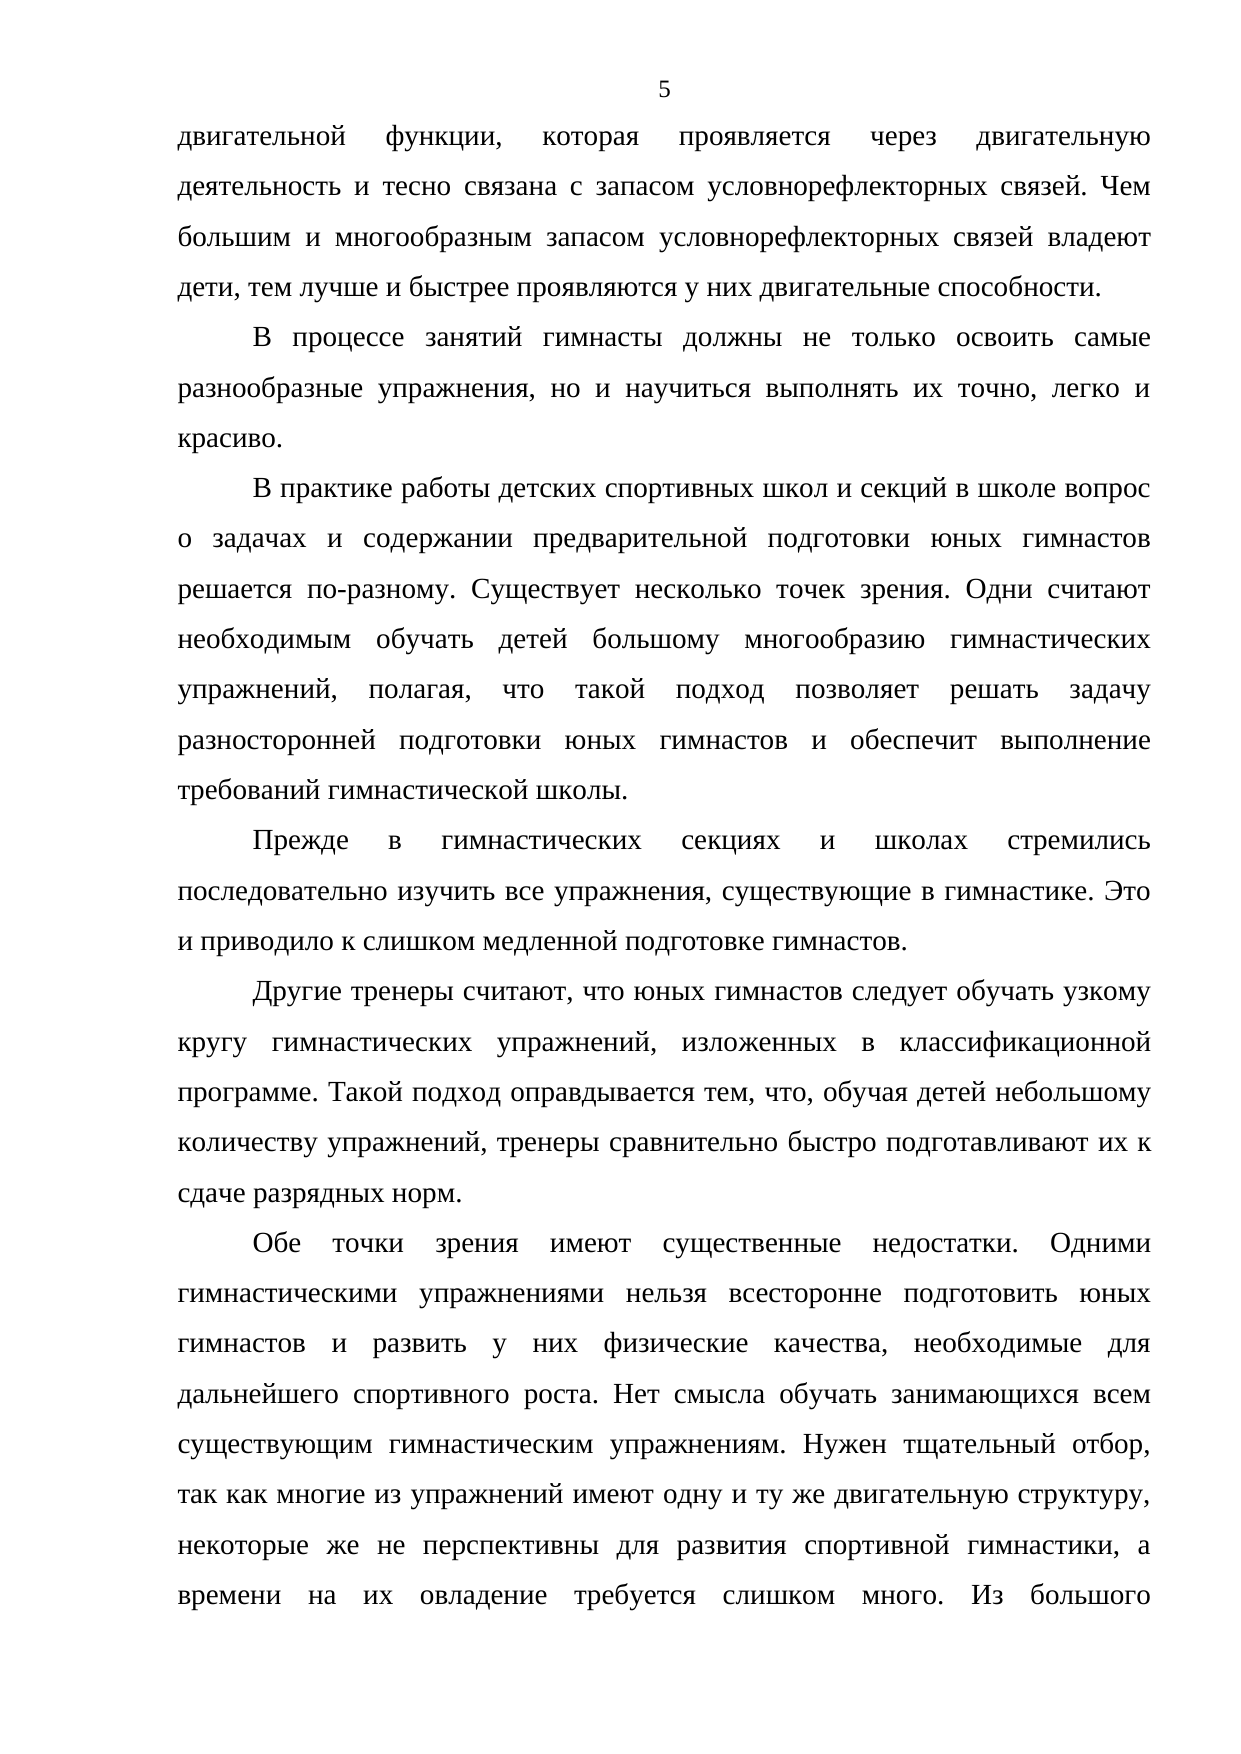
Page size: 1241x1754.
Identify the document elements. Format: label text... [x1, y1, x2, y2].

text В процессе занятий гимнасты должны не только освоить самые разнообразные упражнения, но и научиться выполнять их точно, легко и красиво. [177, 319, 1152, 453]
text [177, 118, 1152, 303]
text Прежде в гимнастических секциях и школах стремились последовательно изучить все упражнения, существующие в гимнастике. Это и приводило к слишком медленной подготовке гимнастов. [177, 822, 1152, 957]
text В практике работы детских спортивных школ и секций в школе вопрос о задачах и содержании предварительной подготовки юных гимнастов решается по-разному. Существует несколько точек зрения. Одни считают необходимым обучать детей большому многообразию гимнастических упражнений, полагая, что такой подход позволяет решать задачу разносторонней подготовки юных гимнастов и обеспечит выполнение требований гимнастической школы. [177, 470, 1152, 806]
text Другие тренеры считают, что юных гимнастов следует обучать узкому кругу гимнастических упражнений, изложенных в классификационной программе. Такой подход оправдывается тем, что, обучая детей небольшому количеству упражнений, тренеры сравнительно быстро подготавливают их к сдаче разрядных норм. [177, 973, 1152, 1208]
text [177, 1225, 1152, 1611]
